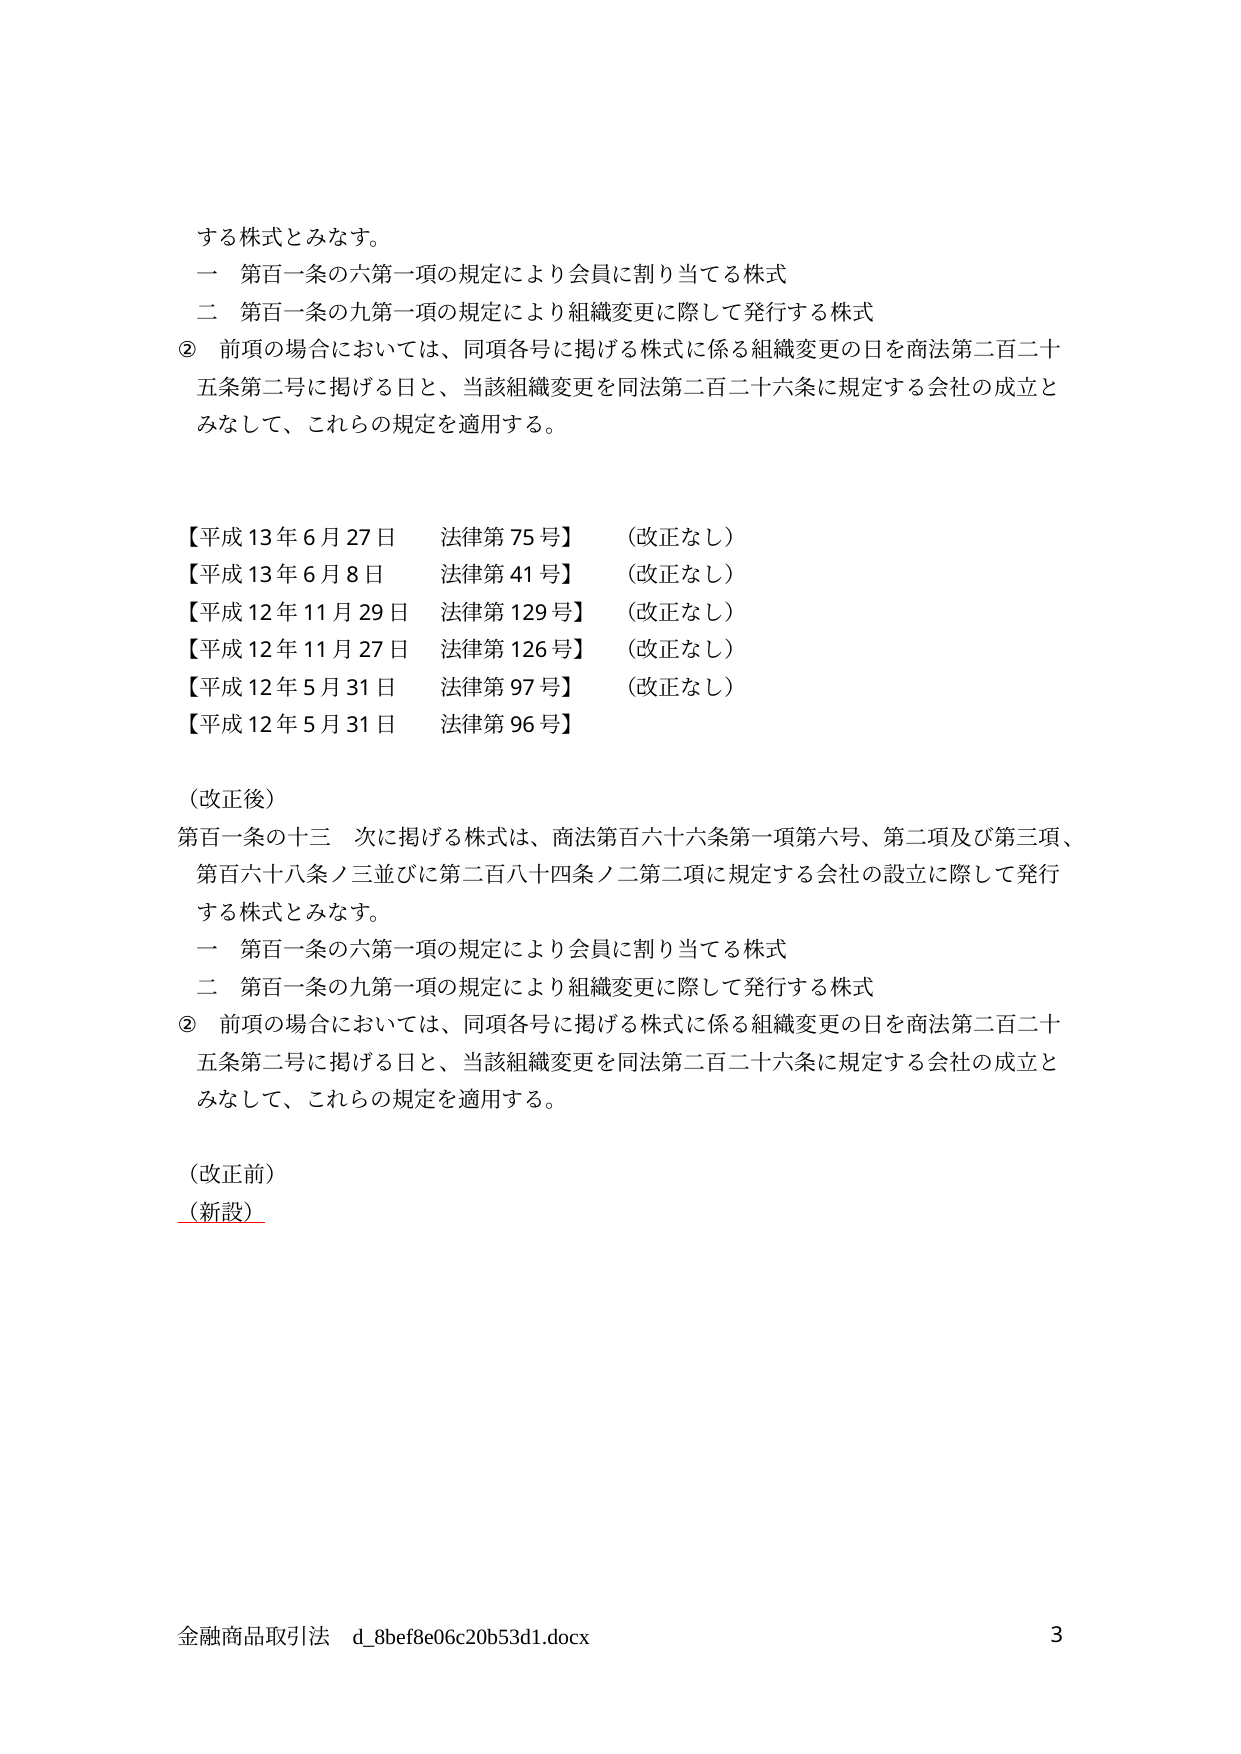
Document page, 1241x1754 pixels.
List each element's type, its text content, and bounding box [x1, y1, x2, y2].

text （新設） [177, 1192, 1063, 1229]
text 【平成12年11月27日 法律第126号】 （改正なし） [177, 629, 1063, 667]
text 【平成12年5月31日 法律第97号】 （改正なし） [177, 667, 1063, 704]
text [177, 329, 1063, 442]
text 【平成13年6月8日 法律第41号】 （改正なし） [177, 554, 1063, 592]
text 【平成12年11月29日 法律第129号】 （改正なし） [177, 592, 1063, 629]
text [177, 217, 1063, 254]
text 一 第百一条の六第一項の規定により会員に割り当てる株式 [196, 254, 1063, 292]
text 第百一条の十三 次に掲げる株式は、商法第百六十六条第一項第六号、第二項及び第三項、第百六十八条ノ三並びに第二百八十四条ノ二第二項に規定する会社の設立に際して発行する株式とみなす。 [177, 817, 1063, 929]
text （改正前） [177, 1154, 1063, 1192]
text 二 第百一条の九第一項の規定により組織変更に際して発行する株式 [196, 292, 1063, 329]
text 一 第百一条の六第一項の規定により会員に割り当てる株式 [196, 929, 1063, 967]
text ② 前項の場合においては、同項各号に掲げる株式に係る組織変更の日を商法第二百二十五条第二号に掲げる日と、当該組織変更を同法第二百二十六条に規定する会社の成立とみなして、これらの規定を適用する。 [177, 1004, 1063, 1117]
text 【平成13年6月27日 法律第75号】 （改正なし） [177, 517, 1063, 554]
text 【平成12年5月31日 法律第96号】 [177, 704, 1063, 742]
text （改正後） [177, 779, 1063, 817]
text 二 第百一条の九第一項の規定により組織変更に際して発行する株式 [196, 967, 1063, 1004]
